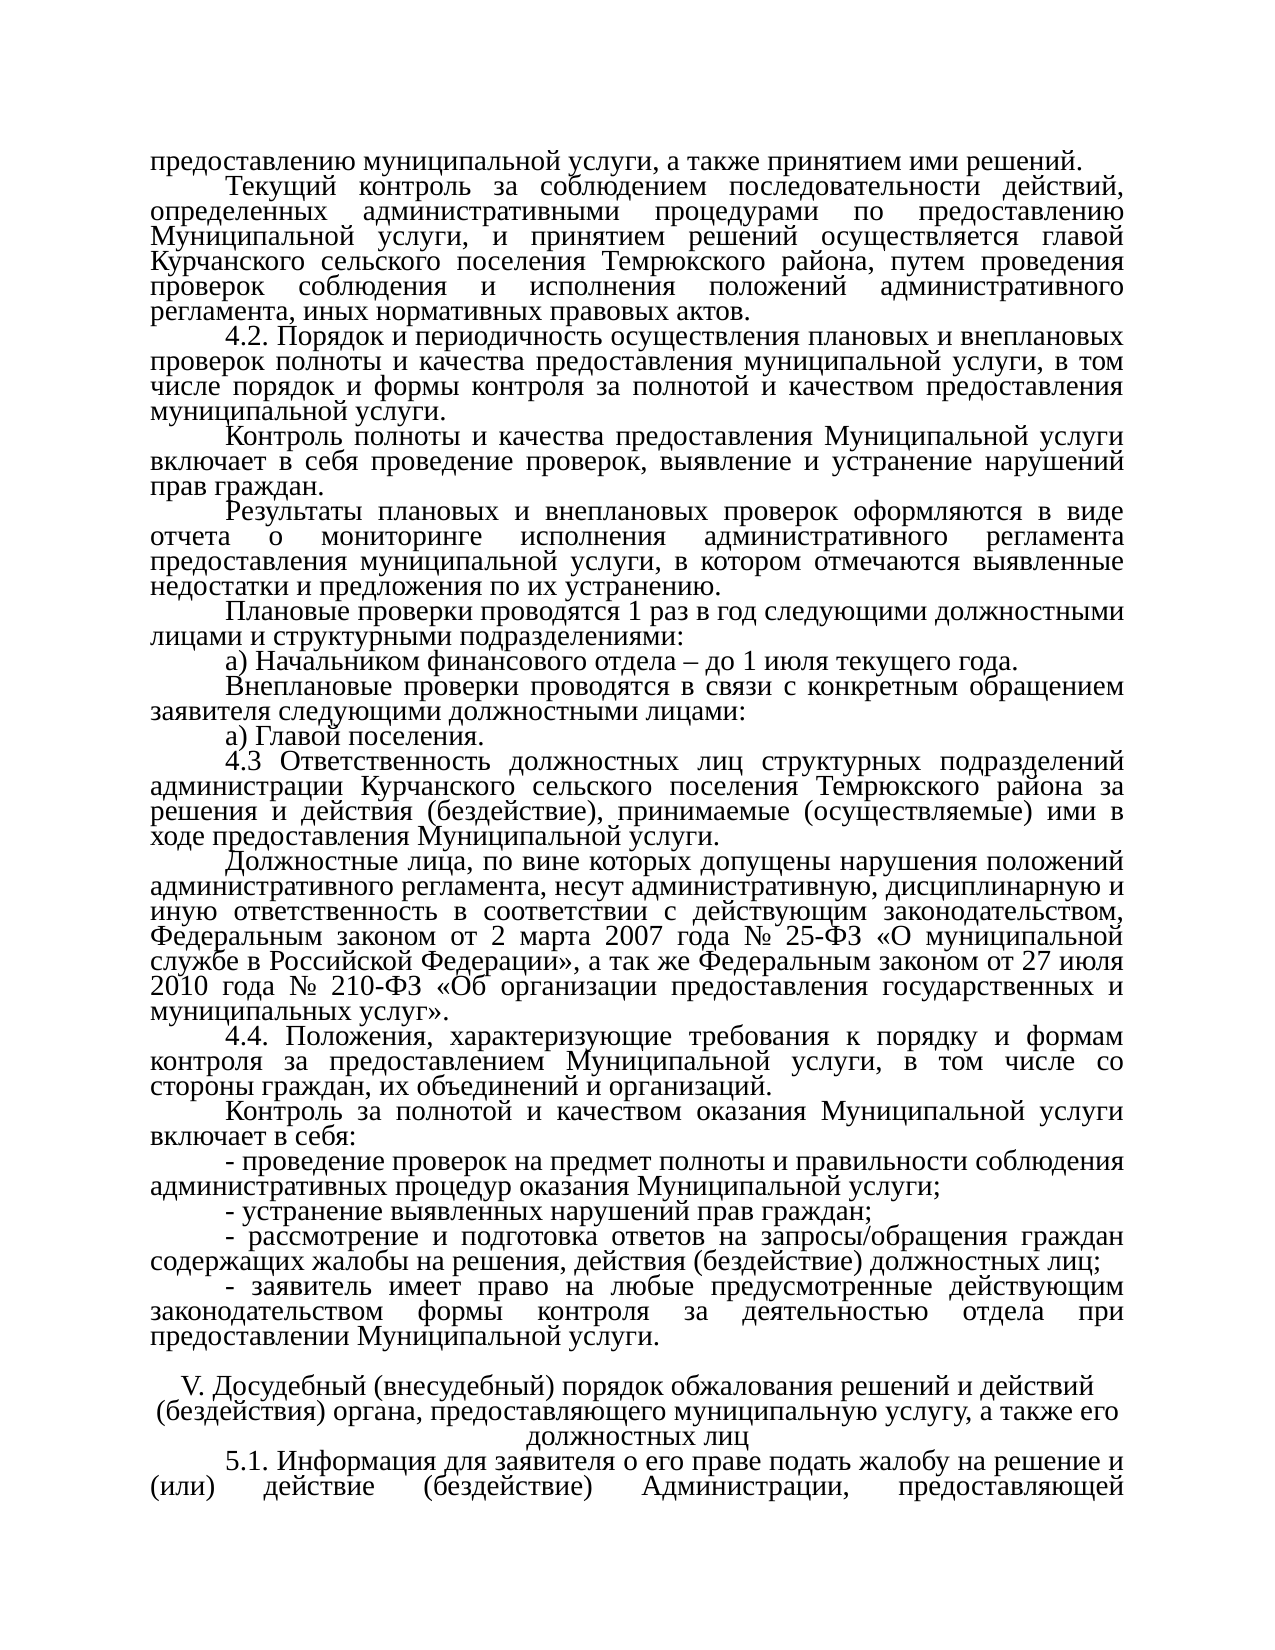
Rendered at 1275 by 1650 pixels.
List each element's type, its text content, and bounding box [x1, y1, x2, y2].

text Контроль за полнотой и качеством оказания Муниципальной услуги включает в себя: [150, 1100, 1125, 1150]
text - устранение выявленных нарушений прав граждан; [150, 1200, 1125, 1225]
text Текущий контроль за соблюдением последовательности действий, определенных административными процедурами по предоставлению Муниципальной услуги, и принятием решений осуществляется главой Курчанского сельского поселения Темрюкского района, путем проведения проверок соблюдения и исполнения положений административного регламента, иных нормативных правовых актов. [150, 175, 1125, 325]
text - проведение проверок на предмет полноты и правильности соблюдения административных процедур оказания Муниципальной услуги; [150, 1150, 1125, 1200]
text - заявитель имеет право на любые предусмотренные действующим законодательством формы контроля за деятельностью отдела при предоставлении Муниципальной услуги. [150, 1275, 1125, 1350]
text Внеплановые проверки проводятся в связи с конкретным обращением заявителя следующими должностными лицами: [150, 675, 1125, 725]
text 4.2. Порядок и периодичность осуществления плановых и внеплановых проверок полноты и качества предоставления муниципальной услуги, в том числе порядок и формы контроля за полнотой и качеством предоставления муниципальной услуги. [150, 325, 1125, 425]
text Должностные лица, по вине которых допущены нарушения положений административного регламента, несут административную, дисциплинарную и иную ответственность в соответствии с действующим законодательством, Федеральным законом от 2 марта 2007 года № 25-ФЗ «О муниципальной службе в Российской Федерации», а так же Федеральным законом от 27 июля 2010 года № 210-ФЗ «Об организации предоставления государственных и муниципальных услуг». [150, 850, 1125, 1025]
text Результаты плановых и внеплановых проверок оформляются в виде отчета о мониторинге исполнения административного регламента предоставления муниципальной услуги, в котором отмечаются выявленные недостатки и предложения по их устранению. [150, 500, 1125, 600]
text 4.4. Положения, характеризующие требования к порядку и формам контроля за предоставлением Муниципальной услуги, в том числе со стороны граждан, их объединений и организаций. [150, 1025, 1125, 1100]
text 4.3 Ответственность должностных лиц структурных подразделений администрации Курчанского сельского поселения Темрюкского района за решения и действия (бездействие), принимаемые (осуществляемые) ими в ходе предоставления Муниципальной услуги. [150, 750, 1125, 850]
text V. Досудебный (внесудебный) порядок обжалования решений и действий (бездействия) органа, предоставляющего муниципальную услугу, а также его должностных лиц [150, 1375, 1125, 1450]
text Плановые проверки проводятся 1 раз в год следующими должностными лицами и структурными подразделениями: [150, 600, 1125, 650]
text Контроль полноты и качества предоставления Муниципальной услуги включает в себя проведение проверок, выявление и устранение нарушений прав граждан. [150, 425, 1125, 500]
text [150, 1450, 1125, 1500]
text а) Начальником финансового отдела – до 1 июля текущего года. [150, 650, 435, 675]
text - рассмотрение и подготовка ответов на запросы/обращения граждан содержащих жалобы на решения, действия (бездействие) должностных лиц; [150, 1225, 1125, 1275]
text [150, 150, 1125, 175]
text а) Главой поселения. [150, 725, 1125, 750]
text а) Начальником финансового отдела – до 1 июля текущего года. [438, 650, 1125, 675]
